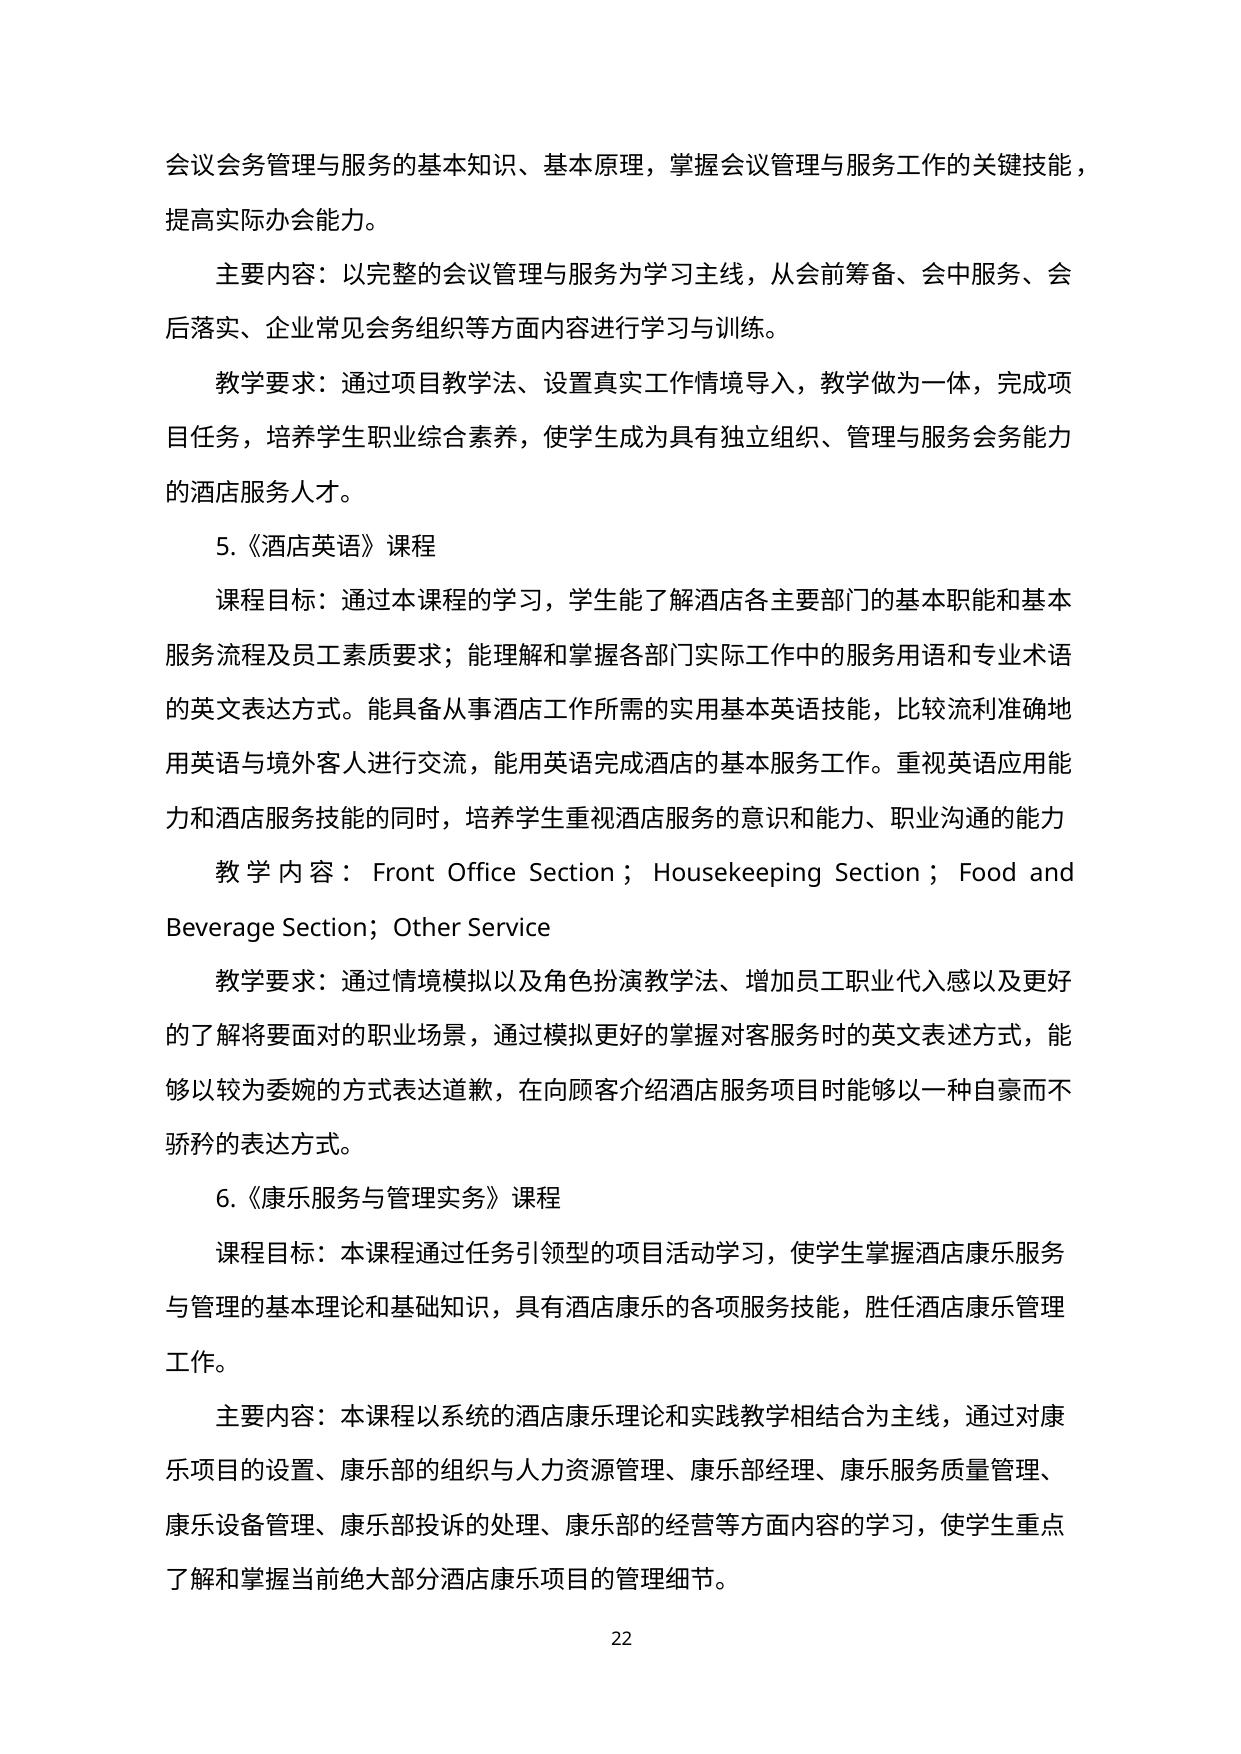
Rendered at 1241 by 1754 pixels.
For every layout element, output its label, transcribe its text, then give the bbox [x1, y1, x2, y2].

text 教学要求：通过项目教学法、设置真实工作情境导入，教学做为一体，完成项目任务，培养学生职业综合素养，使学生成为具有独立组织、管理与服务会务能力的酒店服务人才。 [165, 363, 1075, 508]
text 课程目标：本课程通过任务引领型的项目活动学习，使学生掌握酒店康乐服务与管理的基本理论和基础知识，具有酒店康乐的各项服务技能，胜任酒店康乐管理工作。 [165, 1233, 1075, 1378]
text 主要内容：以完整的会议管理与服务为学习主线，从会前筹备、会中服务、会后落实、企业常见会务组织等方面内容进行学习与训练。 [165, 254, 1075, 345]
text 5.《酒店英语》课程 [165, 526, 1075, 563]
text 教学要求：通过情境模拟以及角色扮演教学法、增加员工职业代入感以及更好的了解将要面对的职业场景，通过模拟更好的掌握对客服务时的英文表述方式，能够以较为委婉的方式表达道歉，在向顾客介绍酒店服务项目时能够以一种自豪而不骄矜的表达方式。 [165, 961, 1075, 1161]
text 教学内容：Front Office Section；Housekeeping Section；Food and Beverage Section；Other Service [165, 853, 1075, 943]
text 课程目标：通过本课程的学习，学生能了解酒店各主要部门的基本职能和基本服务流程及员工素质要求；能理解和掌握各部门实际工作中的服务用语和专业术语的英文表达方式。能具备从事酒店工作所需的实用基本英语技能，比较流利准确地用英语与境外客人进行交流，能用英语完成酒店的基本服务工作。重视英语应用能力和酒店服务技能的同时，培养学生重视酒店服务的意识和能力、职业沟通的能力 [165, 581, 1075, 834]
text 主要内容：本课程以系统的酒店康乐理论和实践教学相结合为主线，通过对康乐项目的设置、康乐部的组织与人力资源管理、康乐部经理、康乐服务质量管理、康乐设备管理、康乐部投诉的处理、康乐部的经营等方面内容的学习，使学生重点了解和掌握当前绝大部分酒店康乐项目的管理细节。 [165, 1396, 1075, 1596]
text 6.《康乐服务与管理实务》课程 [165, 1179, 1075, 1215]
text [165, 146, 1075, 236]
